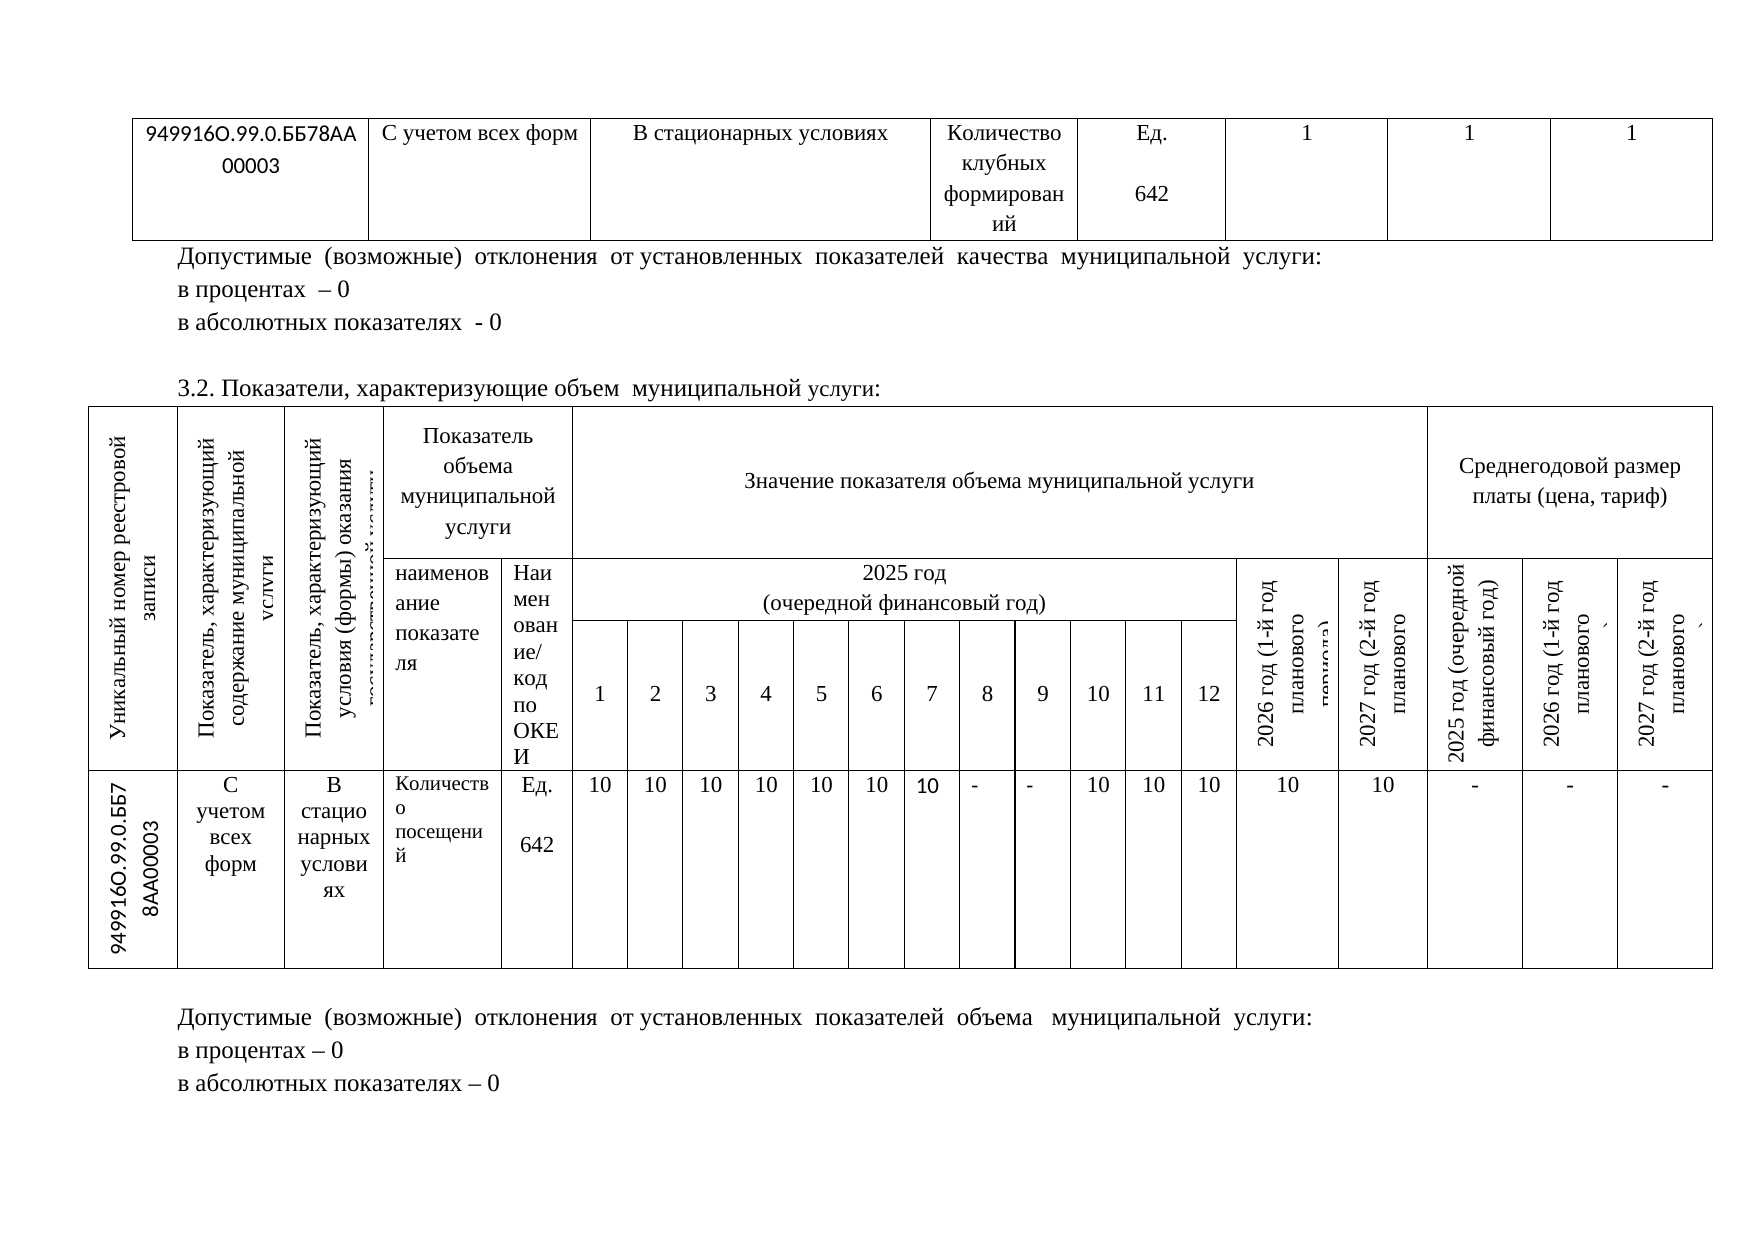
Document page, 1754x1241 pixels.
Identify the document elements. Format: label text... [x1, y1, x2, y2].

table_cell 12 [1182, 621, 1236, 770]
table_cell - [1016, 771, 1070, 968]
table_cell - [960, 771, 1014, 968]
table_cell 949916О.99.0.ББ78АА00003 [89, 771, 177, 968]
table_header Показатель, характеризующий содержание муниципальной услуги [178, 407, 284, 770]
table_cell 2027 год (2-й год планового периода) [1339, 559, 1427, 770]
text в процентах – 0 [177, 1035, 1665, 1064]
table_cell 4 [739, 621, 793, 770]
table_cell 10 [1126, 771, 1181, 968]
table_cell - [1428, 771, 1522, 968]
table_cell 2025 год (очередной финансовый год) [1428, 559, 1522, 770]
table_cell 5 [794, 621, 848, 770]
table_cell В стационарных условиях [591, 119, 930, 240]
table_header Показатель, характеризующий условия (формы) оказания государственной услуги [285, 407, 383, 770]
table_cell С учетом всех форм [369, 119, 590, 240]
table_cell 2026 год (1-й год планового периода) [1523, 559, 1617, 770]
table_cell - [1523, 771, 1617, 968]
table_cell 6 [849, 621, 904, 770]
table_cell Ед. 642 [1078, 119, 1225, 240]
table_cell наименование показателя [384, 559, 501, 770]
table_cell Ед. 642 [502, 771, 572, 968]
table_cell 10 [739, 771, 793, 968]
table_cell 10 [1237, 771, 1338, 968]
table_cell 11 [1126, 621, 1181, 770]
table_header Среднегодовой размер платы (цена, тариф) [1428, 407, 1712, 558]
table_cell 8 [960, 621, 1014, 770]
table_header Уникальный номер реестровой записи [89, 407, 177, 770]
table_cell 1 [1551, 119, 1712, 240]
table_cell 3 [683, 621, 738, 770]
table_cell 10 [1071, 621, 1125, 770]
table_cell 10 [1339, 771, 1427, 968]
table_cell 10 [1071, 771, 1125, 968]
text в абсолютных показателях - 0 [177, 307, 1665, 336]
table_cell 10 [573, 771, 627, 968]
text Допустимые (возможные) отклонения от установленных показателей объема муниципальной услуги: [177, 1002, 1665, 1031]
table_cell 1 [1226, 119, 1387, 240]
table_cell 10 [794, 771, 848, 968]
table_cell Количество клубных формирований [931, 119, 1077, 240]
table_cell 2 [628, 621, 682, 770]
table_cell 10 [683, 771, 738, 968]
table_cell 1 [1388, 119, 1550, 240]
table_cell 2026 год (1-й год планового периода) [1237, 559, 1338, 770]
table_cell 10 [905, 771, 959, 968]
table_cell Наименование/код по ОКЕИ [502, 559, 572, 770]
table_cell В стационарных условиях [285, 771, 383, 968]
text в абсолютных показателях – 0 [177, 1068, 1665, 1097]
table_cell 9 [1016, 621, 1070, 770]
text Допустимые (возможные) отклонения от установленных показателей качества муниципальной услуги: [177, 241, 1665, 270]
table_cell 2025 год (очередной финансовый год) [573, 559, 1236, 619]
table_cell - [1618, 771, 1712, 968]
table_cell Количество посещений [384, 771, 501, 968]
table_cell 10 [628, 771, 682, 968]
text в процентах – 0 [177, 274, 1665, 303]
table_header Показатель объема муниципальной услуги [384, 407, 572, 558]
table_cell 10 [1182, 771, 1236, 968]
table_cell С учетом всех форм [178, 771, 284, 968]
table_cell 2027 год (2-й год планового периода) [1618, 559, 1712, 770]
table_cell 949916О.99.0.ББ78АА00003 [133, 119, 368, 240]
table_cell 1 [573, 621, 627, 770]
table_header Значение показателя объема муниципальной услуги [573, 407, 1427, 558]
table_cell 10 [849, 771, 904, 968]
table_cell 7 [905, 621, 959, 770]
text 3.2. Показатели, характеризующие объем муниципальной услуги: [177, 373, 1665, 402]
